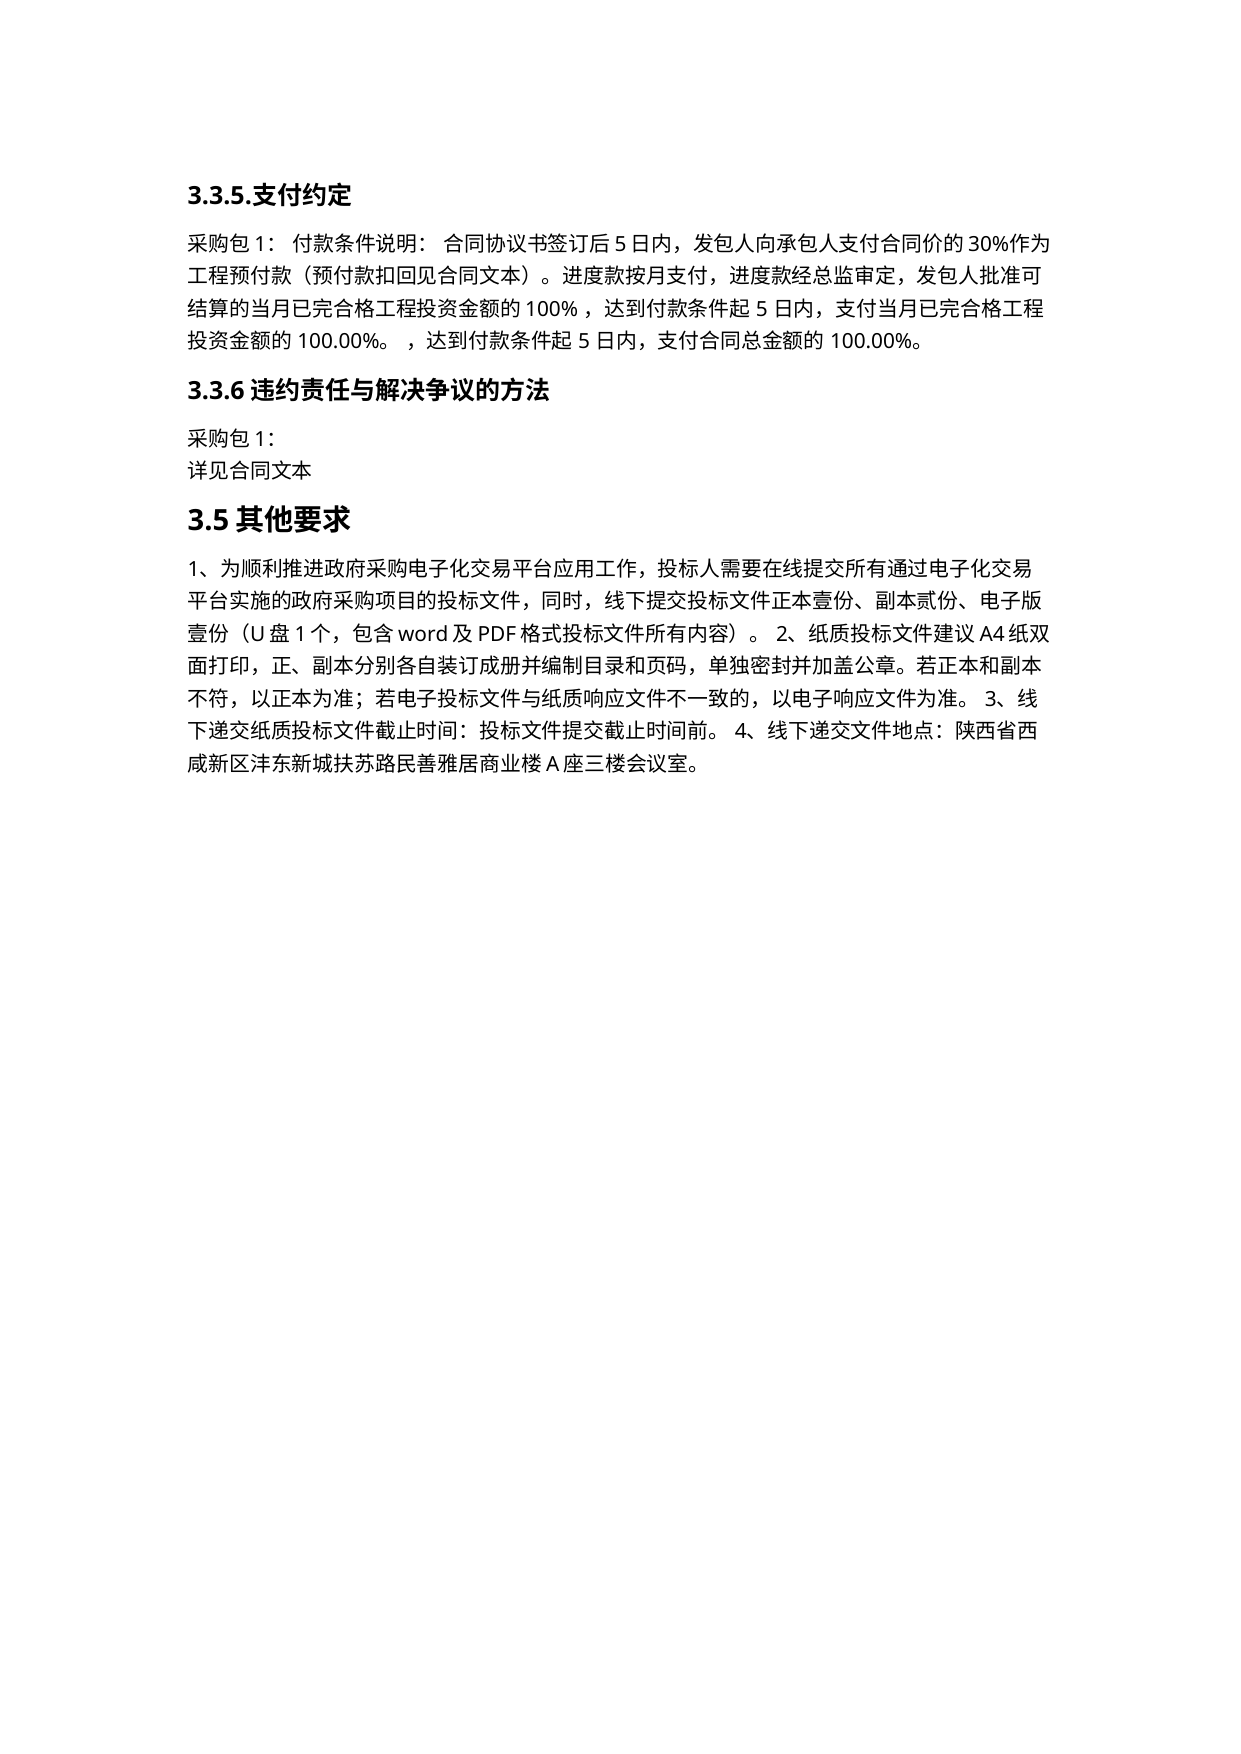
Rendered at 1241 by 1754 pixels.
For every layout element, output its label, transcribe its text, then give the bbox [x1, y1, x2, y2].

text 1、为顺利推进政府采购电子化交易平台应用工作，投标人需要在线提交所有通过电子化交易平台实施的政府采购项目的投标文件，同时，线下提交投标文件正本壹份、副本贰份、电子版壹份（U盘1个，包含word及PDF格式投标文件所有内容）。 2、纸质投标文件建议A4纸双面打印，正、副本分别各自装订成册并编制目录和页码，单独密封并加盖公章。若正本和副本不符，以正本为准；若电子投标文件与纸质响应文件不一致的，以电子响应文件为准。 3、线下递交纸质投标文件截止时间：投标文件提交截止时间前。 4、线下递交文件地点：陕西省西咸新区沣东新城扶苏路民善雅居商业楼A座三楼会议室。 [187, 552, 1053, 779]
text 3.5其他要求 [187, 487, 1053, 552]
text 采购包1： 付款条件说明： 合同协议书签订后5日内，发包人向承包人支付合同价的30%作为工程预付款（预付款扣回见合同文本）。进度款按月支付，进度款经总监审定，发包人批准可结算的当月已完合格工程投资金额的100% ，达到付款条件起 5 日内，支付当月已完合格工程投资金额的 100.00%。 ，达到付款条件起 5 日内，支付合同总金额的 100.00%。 [187, 227, 1053, 357]
text 3.3.6违约责任与解决争议的方法 [187, 357, 1053, 422]
text 采购包1： [187, 422, 1053, 454]
text 详见合同文本 [187, 454, 1053, 487]
text 3.3.5.支付约定 [187, 162, 1053, 227]
